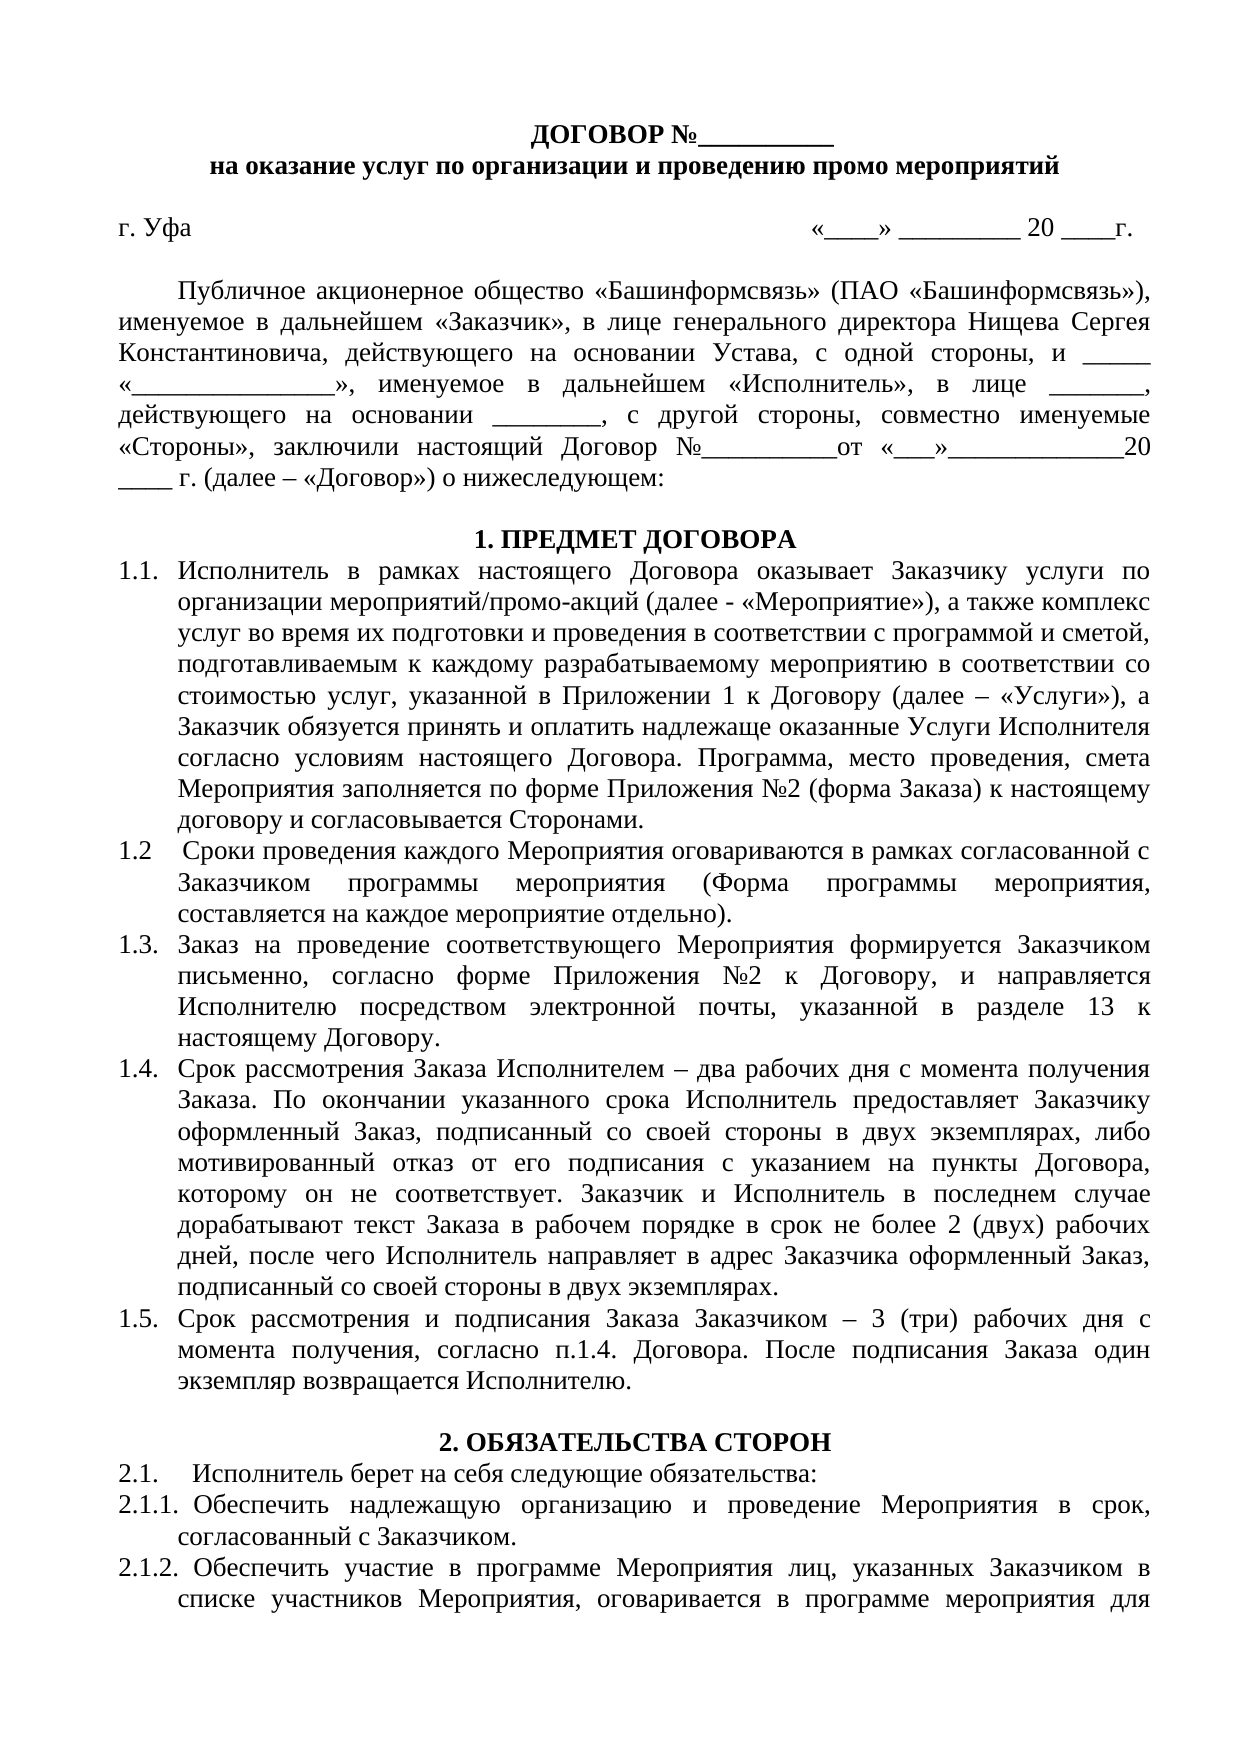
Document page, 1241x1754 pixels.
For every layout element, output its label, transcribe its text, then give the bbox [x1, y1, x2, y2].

text 1.2 Сроки проведения каждого Мероприятия оговариваются в рамках согласованной с Заказчиком программы мероприятия (Форма программы мероприятия, составляется на каждое мероприятие отдельно). [118, 834, 1152, 928]
text 2.1. Исполнитель берет на себя следующие обязательства: [118, 1457, 1152, 1488]
text 1.1. Исполнитель в рамках настоящего Договора оказывает Заказчику услуги по организации мероприятий/промо-акций (далее - «Мероприятие»), а также комплекс услуг во время их подготовки и проведения в соответствии с программой и сметой, подготавливаемым к каждому разрабатываемому мероприятию в соответствии со стоимостью услуг, указанной в Приложении 1 к Договору (далее – «Услуги»), а Заказчик обязуется принять и оплатить надлежаще оказанные Услуги Исполнителя согласно условиям настоящего Договора. Программа, место проведения, смета Мероприятия заполняется по форме Приложения №2 (форма Заказа) к настоящему договору и согласовывается Сторонами. [118, 554, 1152, 834]
text на оказание услуг по организации и проведению промо мероприятий [118, 149, 1152, 180]
text г. Уфа «____» _________ 20 ____г. [118, 212, 1152, 243]
text ДОГОВОР №__________ [118, 118, 1152, 149]
text 1. ПРЕДМЕТ договора [118, 523, 1152, 554]
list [118, 1551, 1152, 1613]
text 1.5. Срок рассмотрения и подписания Заказа Заказчиком – 3 (три) рабочих дня с момента получения, согласно п.1.4. Договора. После подписания Заказа один экземпляр возвращается Исполнителю. [118, 1302, 1152, 1395]
text 1.3. Заказ на проведение соответствующего Мероприятия формируется Заказчиком письменно, согласно форме Приложения №2 к Договору, и направляется Исполнителю посредством электронной почты, указанной в разделе 13 к настоящему Договору. [118, 928, 1152, 1052]
text 2. ОБЯЗАТЕЛЬСТВА СТОРОН [118, 1426, 1152, 1457]
list Обеспечить надлежащую организацию и проведение Мероприятия в срок, согласованный с Заказчиком. [118, 1488, 1152, 1551]
text 1.4. Срок рассмотрения Заказа Исполнителем – два рабочих дня с момента получения Заказа. По окончании указанного срока Исполнитель предоставляет Заказчику оформленный Заказ, подписанный со своей стороны в двух экземплярах, либо мотивированный отказ от его подписания с указанием на пункты Договора, которому он не соответствует. Заказчик и Исполнитель в последнем случае дорабатывают текст Заказа в рабочем порядке в срок не более 2 (двух) рабочих дней, после чего Исполнитель направляет в адрес Заказчика оформленный Заказ, подписанный со своей стороны в двух экземплярах. [118, 1052, 1152, 1302]
text Публичное акционерное общество «Башинформсвязь» (ПАО «Башинформсвязь»), именуемое в дальнейшем «Заказчик», в лице генерального директора Нищева Сергея Константиновича, действующего на основании Устава, с одной стороны, и _____ «_______________», именуемое в дальнейшем «Исполнитель», в лице _______, действующего на основании ________, с другой стороны, совместно именуемые «Стороны», заключили настоящий Договор №__________от «___»_____________20 ____ г. (далее – «Договор») о нижеследующем: [118, 274, 1152, 492]
